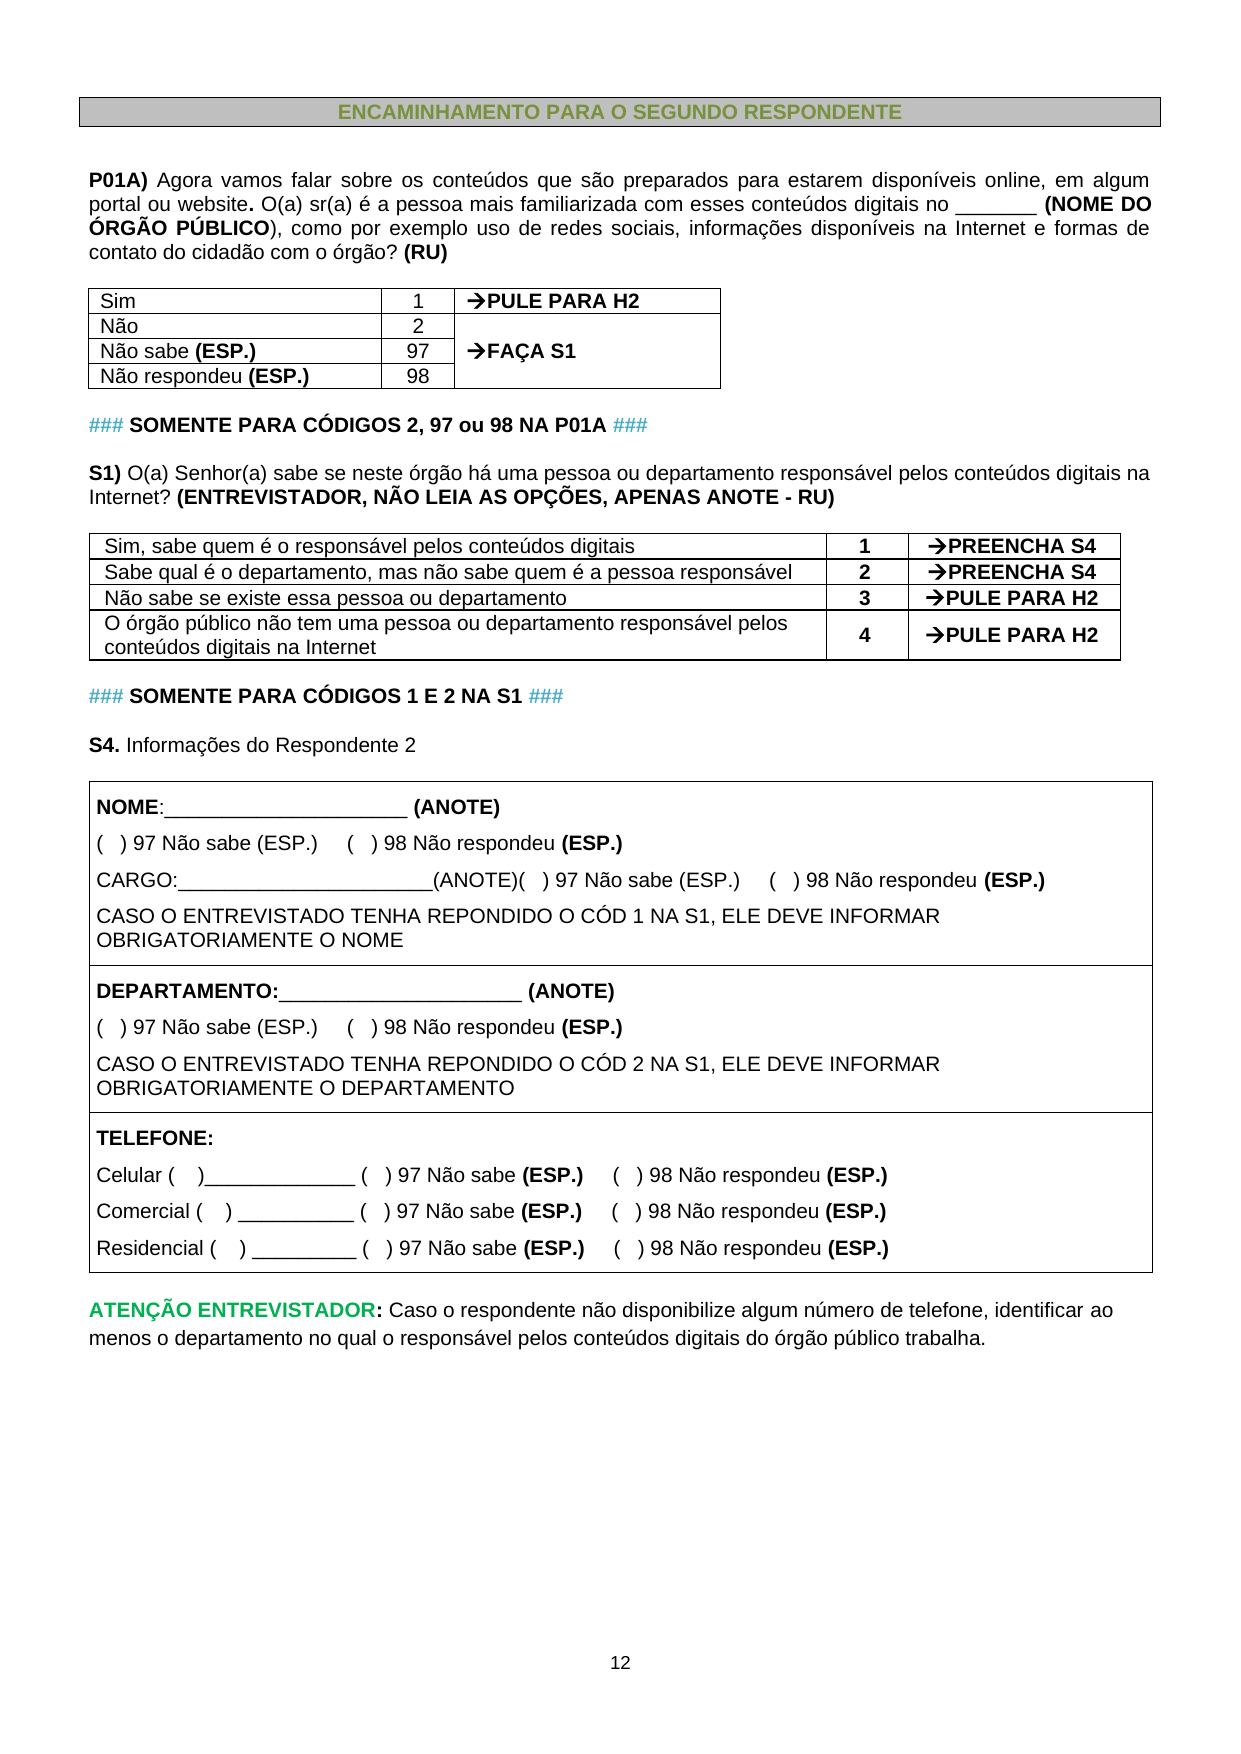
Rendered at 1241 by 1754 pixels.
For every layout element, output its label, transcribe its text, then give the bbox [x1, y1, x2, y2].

table_cell PULE PARA H2 [909, 611, 1120, 659]
text S1) O(a) Senhor(a) sabe se neste órgão há uma pessoa ou departamento responsável pelos conteúdos digitais na Internet? (ENTREVISTADOR, NÃO LEIA AS OPÇÕES, APENAS ANOTE - RU) [89, 461, 1152, 508]
text ### SOMENTE PARA CÓDIGOS 2, 97 ou 98 NA P01A ### [89, 413, 1152, 437]
table_cell PREENCHA S4 [909, 560, 1120, 584]
table_header Sim, sabe quem é o responsável pelos conteúdos digitais [90, 534, 826, 558]
table_cell 97 [382, 339, 454, 363]
text ### SOMENTE PARA CÓDIGOS 1 E 2 NA S1 ### [89, 684, 1152, 708]
table_cell Não [89, 314, 381, 338]
table_cell FAÇA S1 [455, 314, 720, 388]
table_header NOME:_____________________ (ANOTE) ( ) 97 Não sabe (ESP.) ( ) 98 Não respondeu (ESP.) CARGO:______________________(ANOTE)( ) 97 Não sabe (ESP.) ( ) 98 Não respondeu (ESP.) CASO O ENTREVISTADO TENHA REPONDIDO O CÓD 1 NA S1, ELE DEVE INFORMAR OBRIGATORIAMENTE O NOME [90, 782, 1152, 964]
table_cell 4 [827, 611, 908, 659]
text ENCAMINHAMENTO PARA O SEGUNDO RESPONDENTE [80, 98, 1160, 126]
table_cell TELEFONE: Celular ( )_____________ ( ) 97 Não sabe (ESP.) ( ) 98 Não respondeu (ESP.) Comercial ( ) __________ ( ) 97 Não sabe (ESP.) ( ) 98 Não respondeu (ESP.) Residencial ( ) _________ ( ) 97 Não sabe (ESP.) ( ) 98 Não respondeu (ESP.) [90, 1113, 1152, 1272]
table_cell PULE PARA H2 [909, 585, 1120, 609]
table_header PULE PARA H2 [455, 289, 720, 313]
table_cell Não sabe se existe essa pessoa ou departamento [90, 585, 826, 609]
table_header 1 [382, 289, 454, 313]
table_header Sim [89, 289, 381, 313]
table_cell Não respondeu (ESP.) [89, 364, 381, 388]
table_cell 3 [827, 585, 908, 609]
text ATENÇÃO ENTREVISTADOR: Caso o respondente não disponibilize algum número de telefone, identificar ao menos o departamento no qual o responsável pelos conteúdos digitais do órgão público trabalha. [89, 1298, 1152, 1350]
table_cell Não sabe (ESP.) [89, 339, 381, 363]
table_cell DEPARTAMENTO:_____________________ (ANOTE) ( ) 97 Não sabe (ESP.) ( ) 98 Não respondeu (ESP.) CASO O ENTREVISTADO TENHA REPONDIDO O CÓD 2 NA S1, ELE DEVE INFORMAR OBRIGATORIAMENTE O DEPARTAMENTO [90, 966, 1152, 1112]
table_header PREENCHA S4 [909, 534, 1120, 558]
table_header 1 [827, 534, 908, 558]
table_cell 98 [382, 364, 454, 388]
text S4. Informações do Respondente 2 [89, 733, 1152, 757]
table_cell Sabe qual é o departamento, mas não sabe quem é a pessoa responsável [90, 560, 826, 584]
table_cell 2 [382, 314, 454, 338]
table_cell O órgão público não tem uma pessoa ou departamento responsável pelos conteúdos digitais na Internet [90, 611, 826, 659]
table_cell 2 [827, 560, 908, 584]
text P01A) Agora vamos falar sobre os conteúdos que são preparados para estarem disponíveis online, em algum portal ou website. O(a) sr(a) é a pessoa mais familiarizada com esses conteúdos digitais no _______ (NOME DO ÓRGÃO PÚBLICO), como por exemplo uso de redes sociais, informações disponíveis na Internet e formas de contato do cidadão com o órgão? (RU) [89, 168, 1152, 264]
